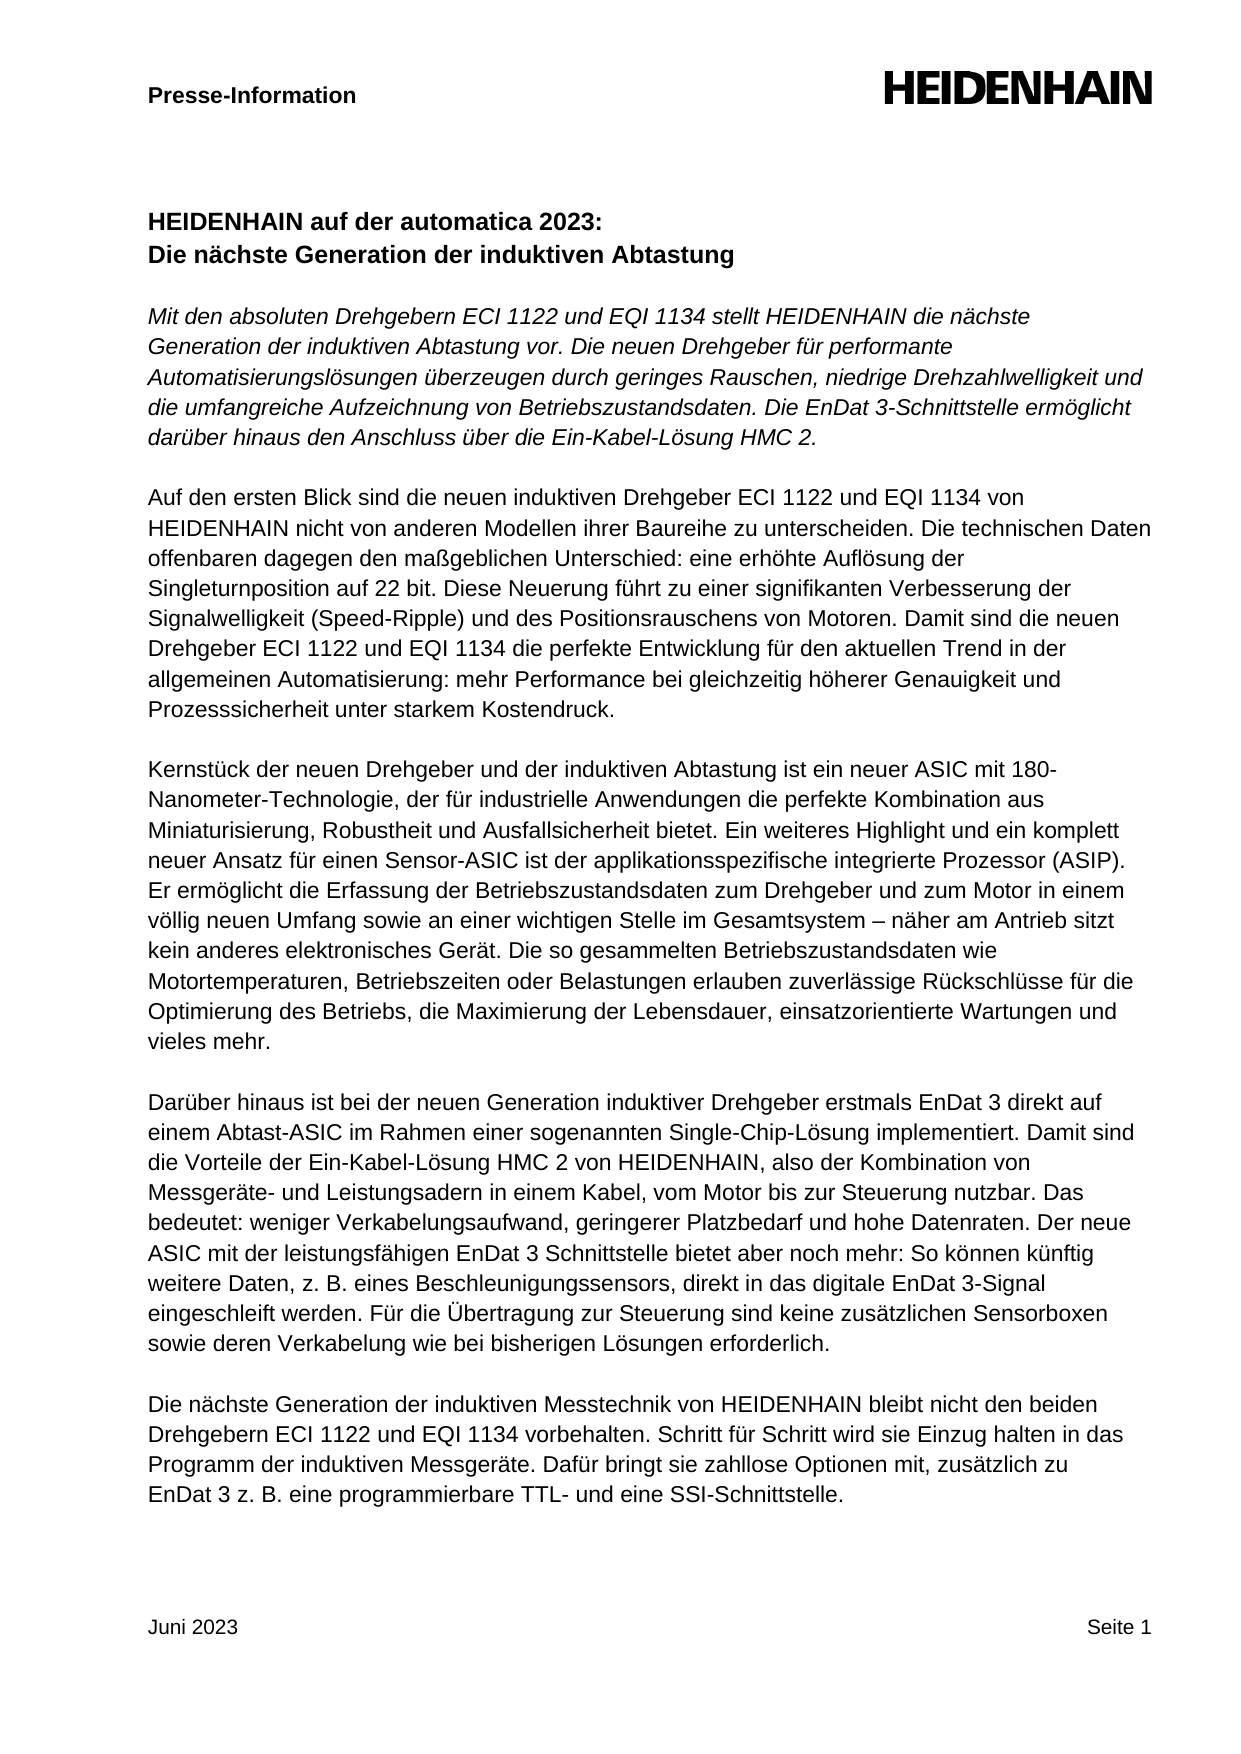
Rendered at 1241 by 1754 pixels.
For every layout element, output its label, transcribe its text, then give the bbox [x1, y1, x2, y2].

text Kernstück der neuen Drehgeber und der induktiven Abtastung ist ein neuer ASIC mit 180-Nanometer-Technologie, der für industrielle Anwendungen die perfekte Kombination aus Miniaturisierung, Robustheit und Ausfallsicherheit bietet. Ein weiteres Highlight und ein komplett neuer Ansatz für einen Sensor-ASIC ist der applikationsspezifische integrierte Prozessor (ASIP). Er ermöglicht die Erfassung der Betriebszustandsdaten zum Drehgeber und zum Motor in einem völlig neuen Umfang sowie an einer wichtigen Stelle im Gesamtsystem – näher am Antrieb sitzt kein anderes elektronisches Gerät. Die so gesammelten Betriebszustandsdaten wie Motortemperaturen, Betriebszeiten oder Belastungen erlauben zuverlässige Rückschlüsse für die Optimierung des Betriebs, die Maximierung der Lebensdauer, einsatzorientierte Wartungen und vieles mehr. [148, 756, 1152, 1054]
text HEIDENHAIN auf der automatica 2023: [148, 207, 1152, 236]
text Die nächste Generation der induktiven Abtastung [148, 240, 1152, 268]
text Mit den absoluten Drehgebern ECI 1122 und EQI 1134 stellt HEIDENHAIN die nächste Generation der induktiven Abtastung vor. Die neuen Drehgeber für performante Automatisierungslösungen überzeugen durch geringes Rauschen, niedrige Drehzahlwelligkeit und die umfangreiche Aufzeichnung von Betriebszustandsdaten. Die EnDat 3-Schnittstelle ermöglicht darüber hinaus den Anschluss über die Ein-Kabel-Lösung HMC 2. [148, 303, 1152, 450]
text Auf den ersten Blick sind die neuen induktiven Drehgeber ECI 1122 und EQI 1134 von HEIDENHAIN nicht von anderen Modellen ihrer Baureihe zu unterscheiden. Die technischen Daten offenbaren dagegen den maßgeblichen Unterschied: eine erhöhte Auflösung der Singleturnposition auf 22 bit. Diese Neuerung führt zu einer signifikanten Verbesserung der Signalwelligkeit (Speed-Ripple) und des Positionsrauschens von Motoren. Damit sind die neuen Drehgeber ECI 1122 und EQI 1134 die perfekte Entwicklung für den aktuellen Trend in der allgemeinen Automatisierung: mehr Performance bei gleichzeitig höherer Genauigkeit und Prozesssicherheit unter starkem Kostendruck. [148, 484, 1152, 722]
text Die nächste Generation der induktiven Messtechnik von HEIDENHAIN bleibt nicht den beiden Drehgebern ECI 1122 und EQI 1134 vorbehalten. Schritt für Schritt wird sie Einzug halten in das Programm der induktiven Messgeräte. Dafür bringt sie zahllose Optionen mit, zusätzlich zu EnDat 3 z. B. eine programmierbare TTL- und eine SSI-Schnittstelle. [148, 1391, 1152, 1507]
picture [884, 71, 1152, 104]
text Darüber hinaus ist bei der neuen Generation induktiver Drehgeber erstmals EnDat 3 direkt auf einem Abtast-ASIC im Rahmen einer sogenannten Single-Chip-Lösung implementiert. Damit sind die Vorteile der Ein-Kabel-Lösung HMC 2 von HEIDENHAIN, also der Kombination von Messgeräte- und Leistungsadern in einem Kabel, vom Motor bis zur Steuerung nutzbar. Das bedeutet: weniger Verkabelungsaufwand, geringerer Platzbedarf und hohe Datenraten. Der neue ASIC mit der leistungsfähigen EnDat 3 Schnittstelle bietet aber noch mehr: So können künftig weitere Daten, z. B. eines Beschleunigungssensors, direkt in das digitale EnDat 3-Signal eingeschleift werden. Für die Übertragung zur Steuerung sind keine zusätzlichen Sensorboxen sowie deren Verkabelung wie bei bisherigen Lösungen erforderlich. [148, 1088, 1152, 1356]
